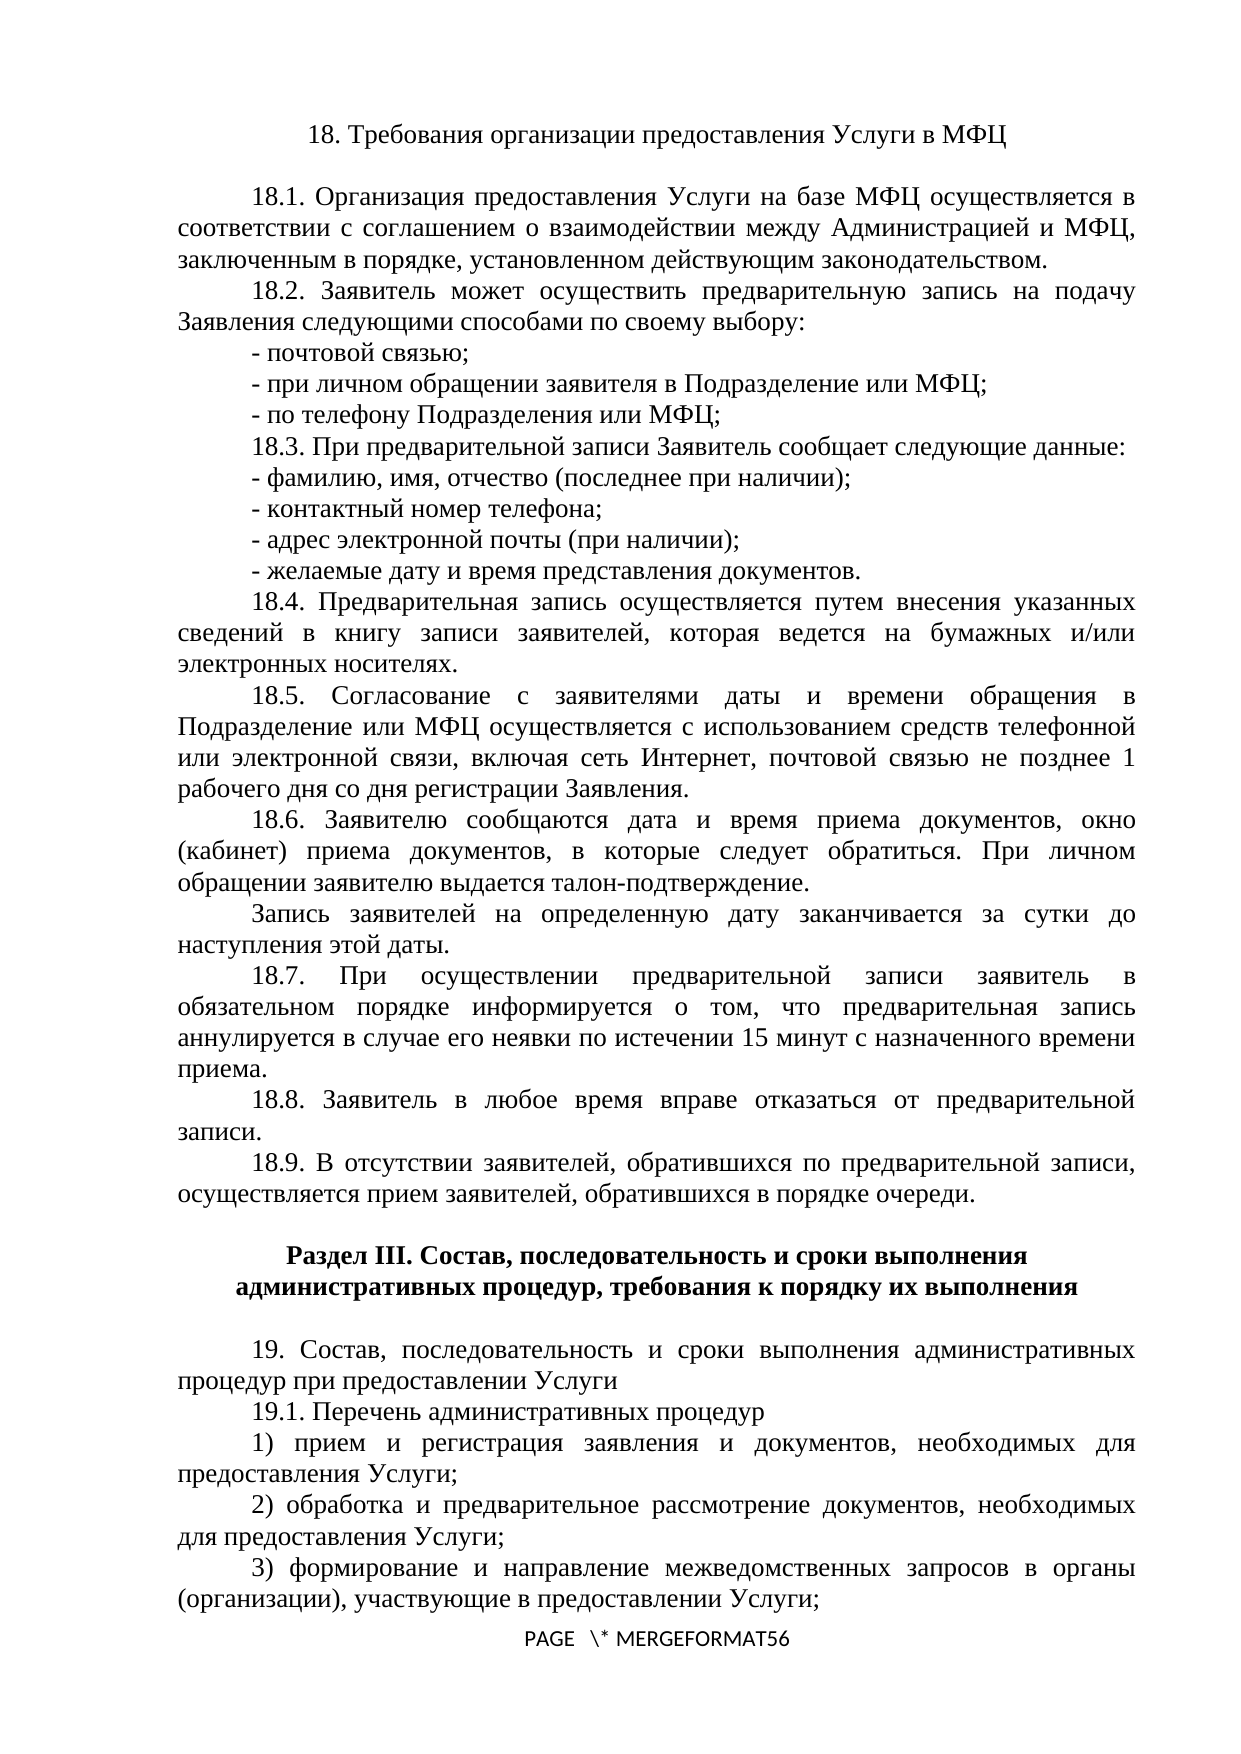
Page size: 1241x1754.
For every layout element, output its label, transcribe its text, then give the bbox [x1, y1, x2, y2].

text Запись заявителей на определенную дату заканчивается за сутки до наступления этой даты. [177, 897, 1137, 959]
text - контактный номер телефона; [177, 492, 1137, 523]
text Раздел III. Состав, последовательность и сроки выполнения административных процедур, требования к порядку их выполнения [177, 1239, 1137, 1302]
text 18.4. Предварительная запись осуществляется путем внесения указанных сведений в книгу записи заявителей, которая ведется на бумажных и/или электронных носителях. [177, 585, 1137, 679]
text 1) прием и регистрация заявления и документов, необходимых для предоставления Услуги; [177, 1426, 1137, 1488]
text 19.1. Перечень административных процедур [177, 1395, 1137, 1426]
text - фамилию, имя, отчество (последнее при наличии); [177, 461, 1137, 492]
text 18.7. При осуществлении предварительной записи заявитель в обязательном порядке информируется о том, что предварительная запись аннулируется в случае его неявки по истечении 15 минут с назначенного времени приема. [177, 959, 1137, 1084]
text 2) обработка и предварительное рассмотрение документов, необходимых для предоставления Услуги; [177, 1488, 1137, 1551]
text - по телефону Подразделения или МФЦ; [177, 398, 1137, 429]
text 19. Состав, последовательность и сроки выполнения административных процедур при предоставлении Услуги [177, 1333, 1137, 1395]
text 3) формирование и направление межведомственных запросов в органы (организации), участвующие в предоставлении Услуги; [177, 1551, 1137, 1613]
text - желаемые дату и время представления документов. [177, 554, 1137, 585]
text 18.3. При предварительной записи Заявитель сообщает следующие данные: [177, 429, 1137, 461]
text - почтовой связью; [177, 336, 1137, 367]
text 18.8. Заявитель в любое время вправе отказаться от предварительной записи. [177, 1084, 1137, 1146]
text 18.6. Заявителю сообщаются дата и время приема документов, окно (кабинет) приема документов, в которые следует обратиться. При личном обращении заявителю выдается талон-подтверждение. [177, 803, 1137, 897]
text 18. Требования организации предоставления Услуги в МФЦ [177, 118, 1137, 149]
text 18.1. Организация предоставления Услуги на базе МФЦ осуществляется в соответствии с соглашением о взаимодействии между Администрацией и МФЦ, заключенным в порядке, установленном действующим законодательством. [177, 180, 1137, 274]
text 18.9. В отсутствии заявителей, обратившихся по предварительной записи, осуществляется прием заявителей, обратившихся в порядке очереди. [177, 1146, 1137, 1208]
text 18.2. Заявитель может осуществить предварительную запись на подачу Заявления следующими способами по своему выбору: [177, 274, 1137, 336]
text - при личном обращении заявителя в Подразделение или МФЦ; [177, 367, 1137, 398]
text - адрес электронной почты (при наличии); [177, 523, 1137, 554]
text 18.5. Согласование с заявителями даты и времени обращения в Подразделение или МФЦ осуществляется с использованием средств телефонной или электронной связи, включая сеть Интернет, почтовой связью не позднее 1 рабочего дня со дня регистрации Заявления. [177, 679, 1137, 803]
